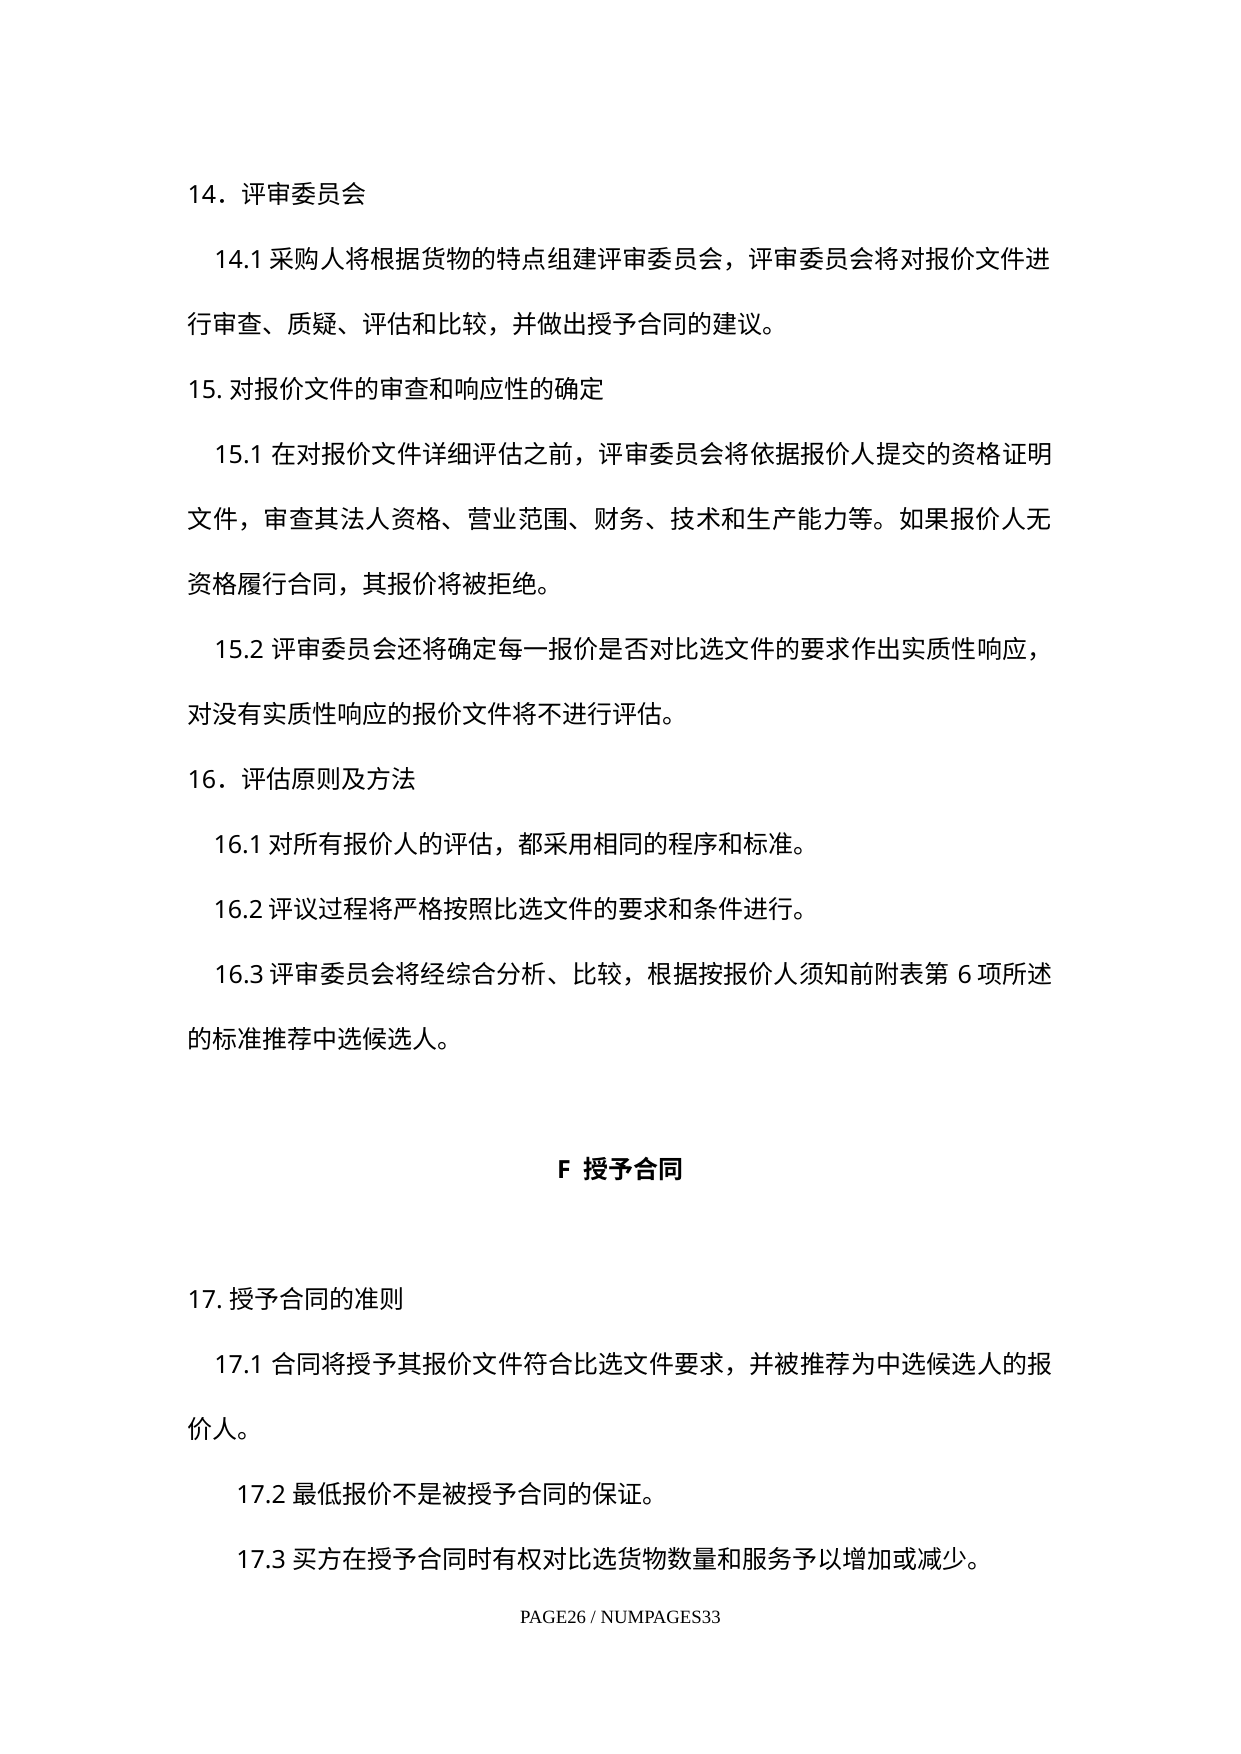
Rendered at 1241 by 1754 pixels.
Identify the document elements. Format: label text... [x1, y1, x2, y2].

text 14．评审委员会 [187, 160, 1053, 225]
text 15. 对报价文件的审查和响应性的确定 [187, 355, 1053, 420]
text 15.1 在对报价文件详细评估之前，评审委员会将依据报价人提交的资格证明文件，审查其法人资格、营业范围、财务、技术和生产能力等。如果报价人无资格履行合同，其报价将被拒绝。 [187, 420, 1053, 615]
text 16.1对所有报价人的评估，都采用相同的程序和标准。 [187, 810, 1053, 875]
text 17.2 最低报价不是被授予合同的保证。 [187, 1460, 1053, 1525]
text 17. 授予合同的准则 [187, 1265, 1053, 1330]
text 16．评估原则及方法 [187, 745, 1053, 810]
text 16.2评议过程将严格按照比选文件的要求和条件进行。 [187, 875, 1053, 940]
text 17.1 合同将授予其报价文件符合比选文件要求，并被推荐为中选候选人的报价人。 [187, 1330, 1053, 1460]
text 17.3 买方在授予合同时有权对比选货物数量和服务予以增加或减少。 [187, 1525, 1053, 1590]
text F 授予合同 [187, 1135, 1053, 1200]
text 14.1采购人将根据货物的特点组建评审委员会，评审委员会将对报价文件进行审查、质疑、评估和比较，并做出授予合同的建议。 [187, 225, 1053, 355]
text 16.3评审委员会将经综合分析、比较，根据按报价人须知前附表第6项所述的标准推荐中选候选人。 [187, 940, 1053, 1070]
text 15.2 评审委员会还将确定每一报价是否对比选文件的要求作出实质性响应，对没有实质性响应的报价文件将不进行评估。 [187, 615, 1053, 745]
